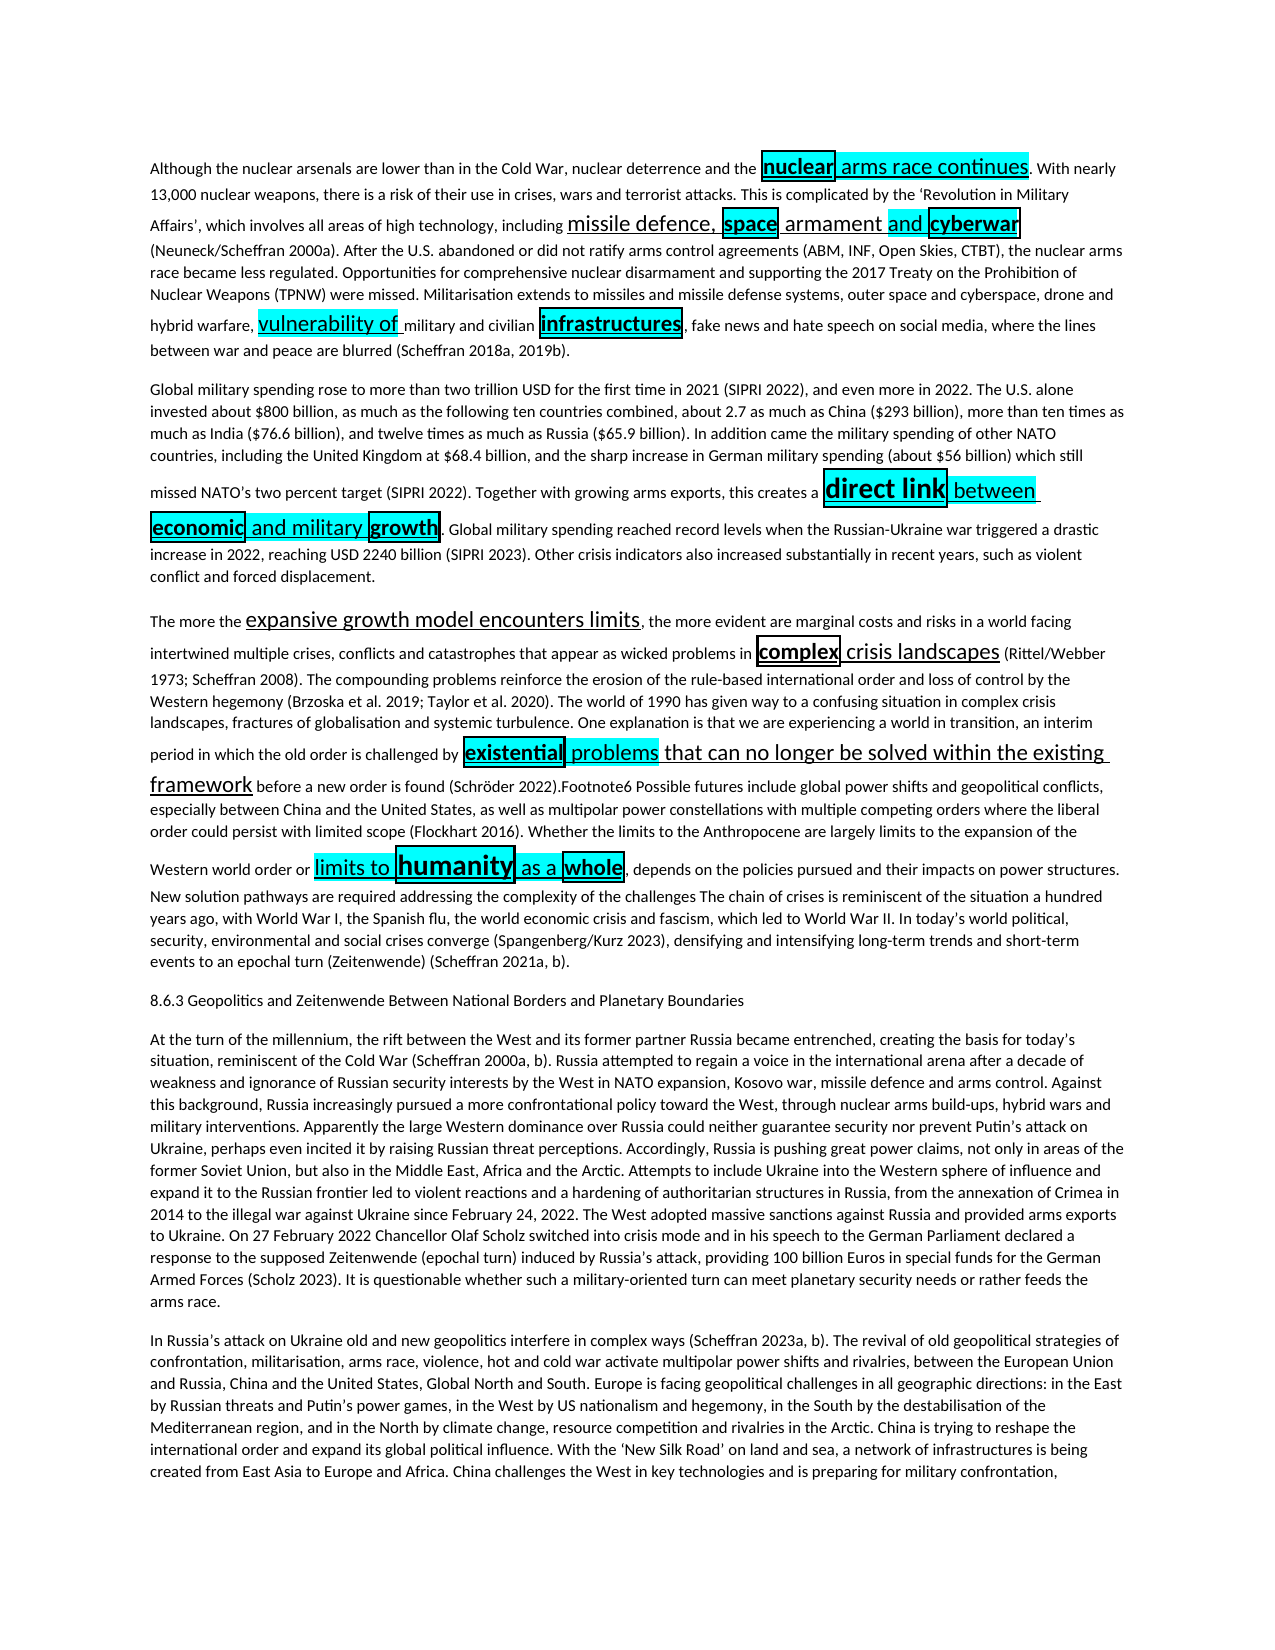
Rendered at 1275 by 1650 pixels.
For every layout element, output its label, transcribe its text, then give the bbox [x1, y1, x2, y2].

text The more the expansive growth model encounters limits, the more evident are marginal costs and risks in a world facing intertwined multiple crises, conflicts and catastrophes that appear as wicked problems in complex crisis landscapes (Rittel/Webber 1973; Scheffran 2008). The compounding problems reinforce the erosion of the rule-based international order and loss of control by the Western hegemony (Brzoska et al. 2019; Taylor et al. 2020). The world of 1990 has given way to a confusing situation in complex crisis landscapes, fractures of globalisation and systemic turbulence. One explanation is that we are experiencing a world in transition, an interim period in which the old order is challenged by existential problems that can no longer be solved within the existing framework before a new order is found (Schröder 2022).Footnote6 Possible futures include global power shifts and geopolitical conflicts, especially between China and the United States, as well as multipolar power constellations with multiple competing orders where the liberal order could persist with limited scope (Flockhart 2016). Whether the limits to the Anthropocene are largely limits to the expansion of the Western world order or limits to humanity as a whole, depends on the policies pursued and their impacts on power structures. New solution pathways are required addressing the complexity of the challenges The chain of crises is reminiscent of the situation a hundred years ago, with World War I, the Spanish flu, the world economic crisis and fascism, which led to World War II. In today’s world political, security, environmental and social crises converge (Spangenberg/Kurz 2023), densifying and intensifying long-term trends and short-term events to an epochal turn (Zeitenwende) (Scheffran 2021a, b). [150, 605, 1125, 972]
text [150, 1330, 1125, 1481]
text Global military spending rose to more than two trillion USD for the first time in 2021 (SIPRI 2022), and even more in 2022. The U.S. alone invested about $800 billion, as much as the following ten countries combined, about 2.7 as much as China ($293 billion), more than ten times as much as India ($76.6 billion), and twelve times as much as Russia ($65.9 billion). In addition came the military spending of other NATO countries, including the United Kingdom at $68.4 billion, and the sharp increase in German military spending (about $56 billion) which still missed NATO’s two percent target (SIPRI 2022). Together with growing arms exports, this creates a direct link between economic and military growth. Global military spending reached record levels when the Russian-Ukraine war triggered a drastic increase in 2022, reaching USD 2240 billion (SIPRI 2023). Other crisis indicators also increased substantially in recent years, such as violent conflict and forced displacement. [150, 379, 1125, 586]
text 8.6.3 Geopolitics and Zeitenwende Between National Borders and Planetary Boundaries [150, 990, 1125, 1011]
text At the turn of the millennium, the rift between the West and its former partner Russia became entrenched, creating the basis for today’s situation, reminiscent of the Cold War (Scheffran 2000a, b). Russia attempted to regain a voice in the international arena after a decade of weakness and ignorance of Russian security interests by the West in NATO expansion, Kosovo war, missile defence and arms control. Against this background, Russia increasingly pursued a more confrontational policy toward the West, through nuclear arms build-ups, hybrid wars and military interventions. Apparently the large Western dominance over Russia could neither guarantee security nor prevent Putin’s attack on Ukraine, perhaps even incited it by raising Russian threat perceptions. Accordingly, Russia is pushing great power claims, not only in areas of the former Soviet Union, but also in the Middle East, Africa and the Arctic. Attempts to include Ukraine into the Western sphere of influence and expand it to the Russian frontier led to violent reactions and a hardening of authoritarian structures in Russia, from the annexation of Crimea in 2014 to the illegal war against Ukraine since February 24, 2022. The West adopted massive sanctions against Russia and provided arms exports to Ukraine. On 27 February 2022 Chancellor Olaf Scholz switched into crisis mode and in his speech to the German Parliament declared a response to the supposed Zeitenwende (epochal turn) induced by Russia’s attack, providing 100 billion Euros in special funds for the German Armed Forces (Scholz 2023). It is questionable whether such a military-oriented turn can meet planetary security needs or rather feeds the arms race. [150, 1029, 1125, 1312]
text Although the nuclear arsenals are lower than in the Cold War, nuclear deterrence and the nuclear arms race continues. With nearly 13,000 nuclear weapons, there is a risk of their use in crises, wars and terrorist attacks. This is complicated by the ‘Revolution in Military Affairs’, which involves all areas of high technology, including missile defence, space armament and cyberwar (Neuneck/Scheffran 2000a). After the U.S. abandoned or did not ratify arms control agreements (ABM, INF, Open Skies, CTBT), the nuclear arms race became less regulated. Opportunities for comprehensive nuclear disarmament and supporting the 2017 Treaty on the Prohibition of Nuclear Weapons (TPNW) were missed. Militarisation extends to missiles and missile defense systems, outer space and cyberspace, drone and hybrid warfare, vulnerability of military and civilian infrastructures, fake news and hate speech on social media, where the lines between war and peace are blurred (Scheffran 2018a, 2019b). [150, 150, 1125, 361]
